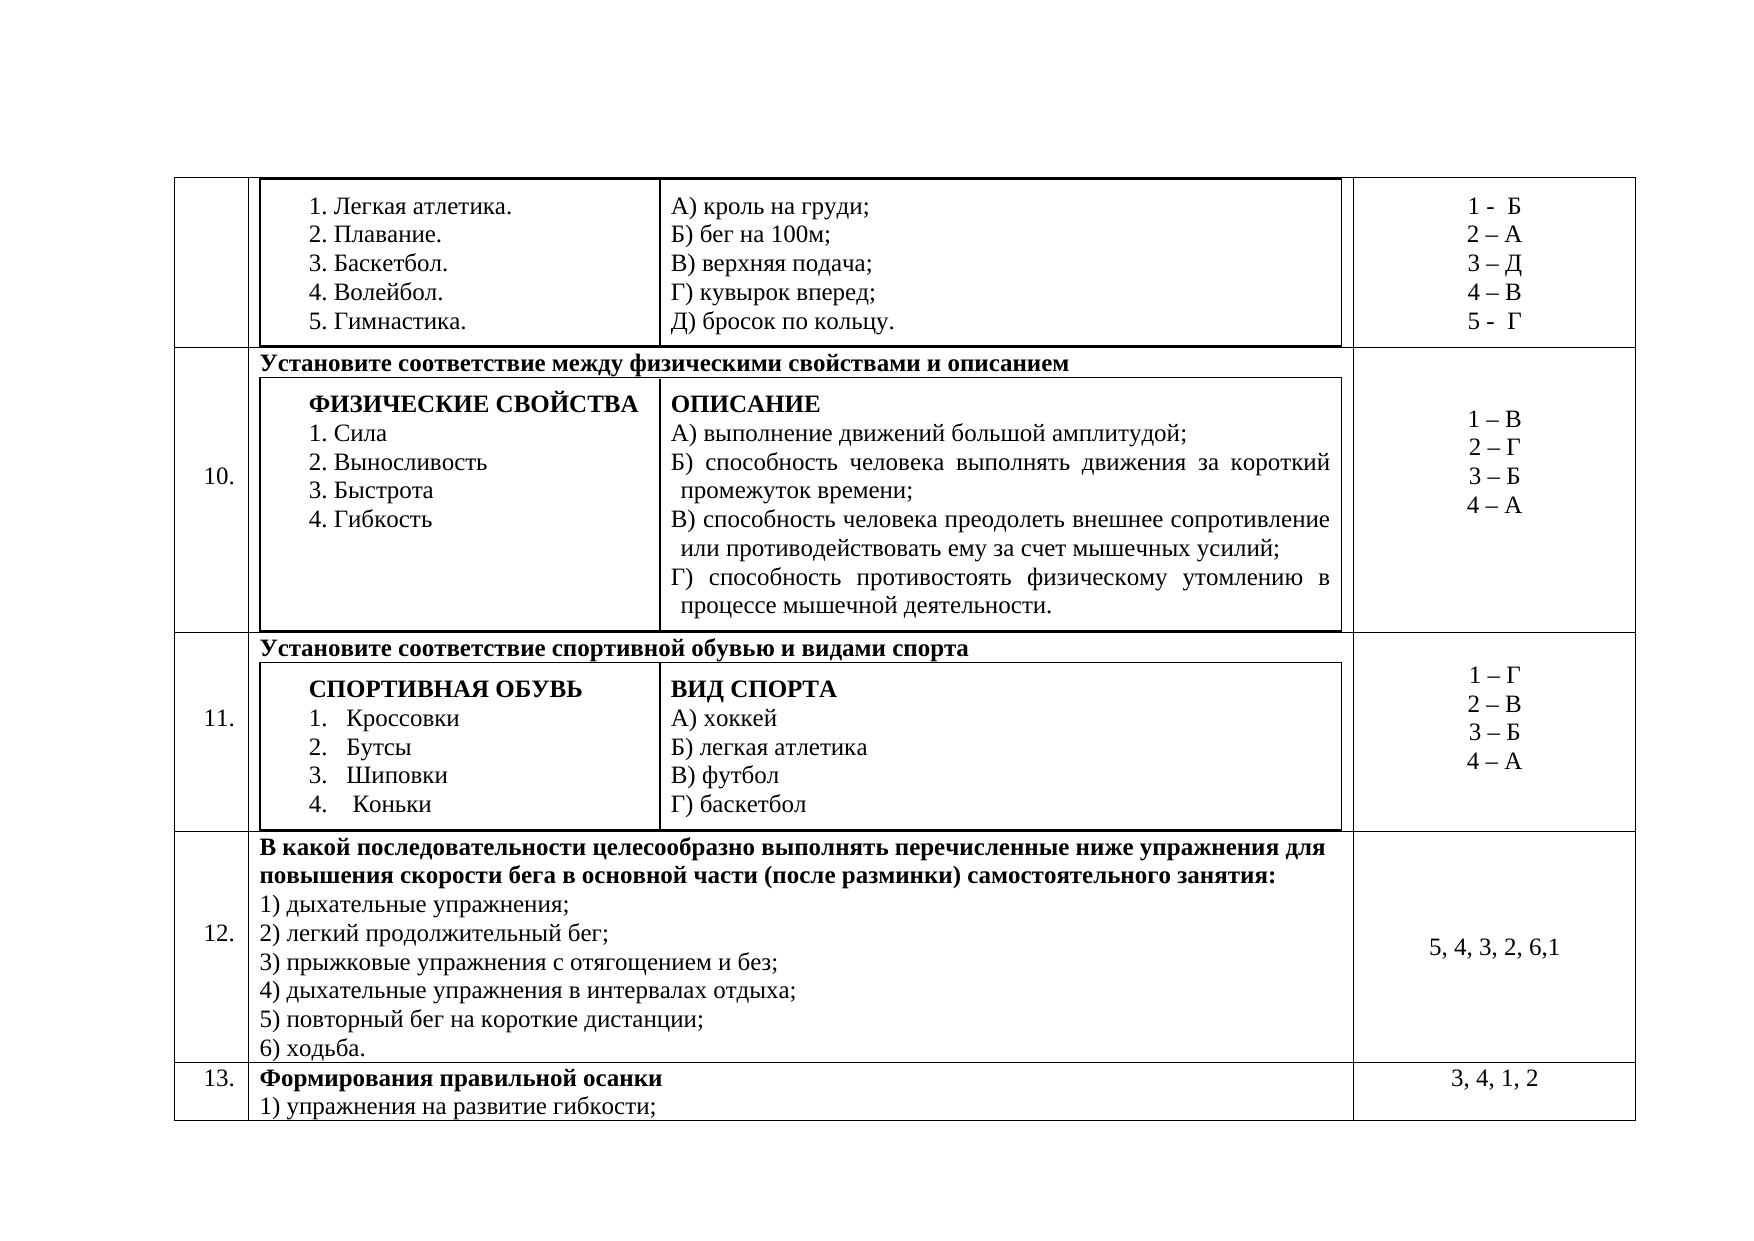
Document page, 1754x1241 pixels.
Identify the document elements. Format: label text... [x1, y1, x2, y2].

table_cell Установите соответствие спортивной обувью и видами спорта [249, 633, 1353, 831]
table_cell 3, 4, 1, 2 [1354, 1063, 1635, 1120]
table_cell Установите соответствие между физическими свойствами и описанием [249, 348, 1353, 632]
table_cell Установите соответствие между видами спорта и описанием [261, 180, 659, 345]
table_cell Установите соответствие между видами спорта и описанием [661, 180, 1341, 345]
table_cell В какой последовательности целесообразно выполнять перечисленные ниже упражнения для повышения скорости бега в основной части (после разминки) самостоятельного занятия: 1) дыхательные упражнения; 2) легкий продолжительный бег; 3) прыжковые упражнения с отягощением и без; 4) дыхательные упражнения в интервалах отдыха; 5) повторный бег на короткие дистанции; 6) ходьба. [249, 832, 1353, 1062]
table_cell [175, 178, 248, 347]
table_cell [175, 348, 248, 632]
table_cell [175, 633, 248, 831]
table_cell 1 – В 2 – Г 3 – Б 4 – А [1354, 348, 1635, 632]
table_cell [175, 832, 248, 1062]
table_cell 1 – Г 2 – В 3 – Б 4 – А [1354, 633, 1635, 831]
table_cell [175, 1063, 248, 1120]
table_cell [1354, 178, 1635, 347]
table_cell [249, 1063, 1353, 1120]
table_cell 5, 4, 3, 2, 6,1 [1354, 832, 1635, 1062]
